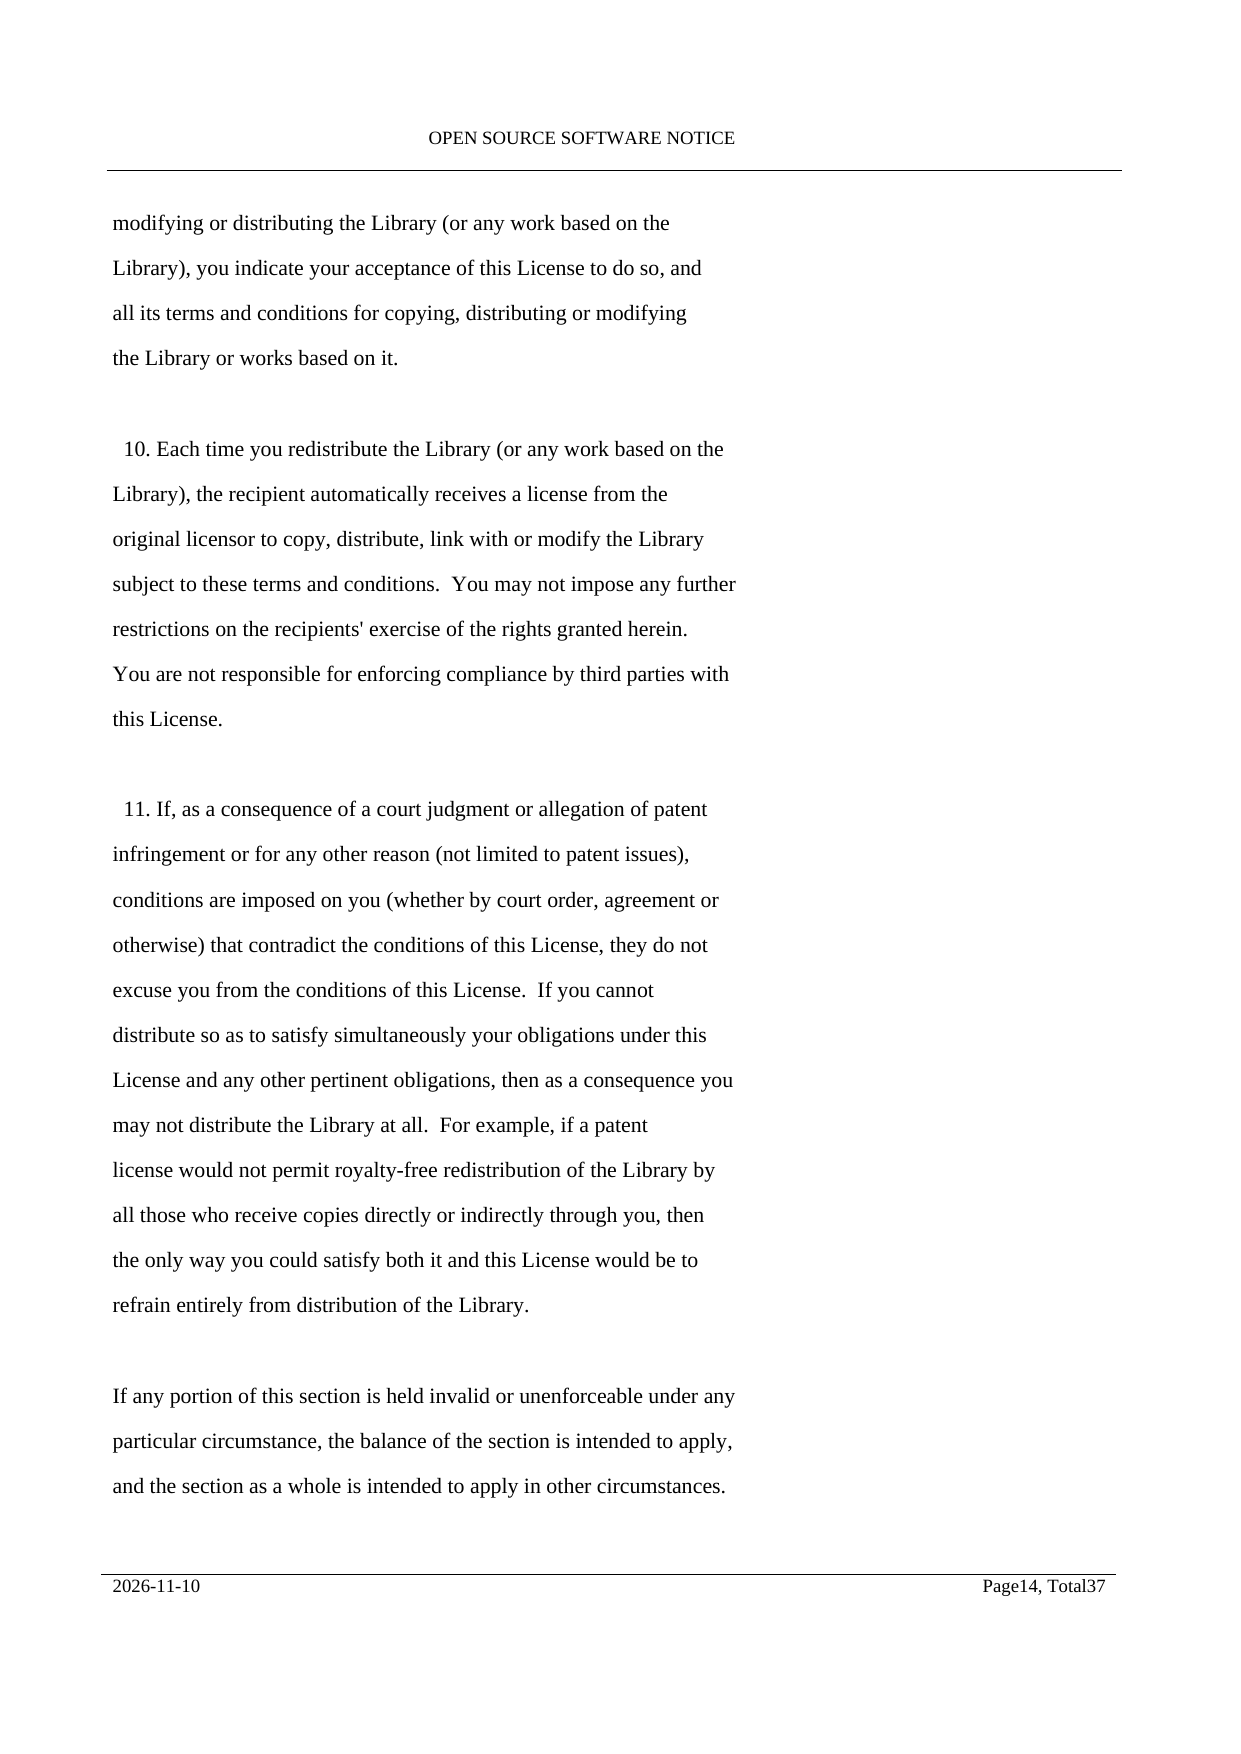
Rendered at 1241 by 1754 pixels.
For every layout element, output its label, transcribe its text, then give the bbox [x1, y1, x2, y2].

text restrictions on the recipients' exercise of the rights granted herein. [112, 612, 1128, 645]
text modifying or distributing the Library (or any work based on the [112, 206, 1128, 239]
text If any portion of this section is held invalid or unenforceable under any [112, 1379, 1128, 1412]
text 11. If, as a consequence of a court judgment or allegation of patent [112, 793, 1128, 825]
text all those who receive copies directly or indirectly through you, then [112, 1199, 1128, 1231]
text conditions are imposed on you (whether by court order, agreement or [112, 883, 1128, 915]
text distribute so as to satisfy simultaneously your obligations under this [112, 1018, 1128, 1051]
text all its terms and conditions for copying, distributing or modifying [112, 297, 1128, 329]
text the only way you could satisfy both it and this License would be to [112, 1244, 1128, 1276]
text Library), the recipient automatically receives a license from the [112, 477, 1128, 509]
text infringement or for any other reason (not limited to patent issues), [112, 838, 1128, 870]
text the Library or works based on it. [112, 342, 1128, 374]
text may not distribute the Library at all. For example, if a patent [112, 1108, 1128, 1141]
text otherwise) that contradict the conditions of this License, they do not [112, 928, 1128, 961]
text particular circumstance, the balance of the section is intended to apply, [112, 1424, 1128, 1457]
text excuse you from the conditions of this License. If you cannot [112, 973, 1128, 1006]
text 10. Each time you redistribute the Library (or any work based on the [112, 432, 1128, 464]
text License and any other pertinent obligations, then as a consequence you [112, 1063, 1128, 1096]
text refrain entirely from distribution of the Library. [112, 1289, 1128, 1321]
text You are not responsible for enforcing compliance by third parties with [112, 657, 1128, 690]
text subject to these terms and conditions. You may not impose any further [112, 567, 1128, 600]
text Library), you indicate your acceptance of this License to do so, and [112, 251, 1128, 284]
text this License. [112, 702, 1128, 735]
text and the section as a whole is intended to apply in other circumstances. [112, 1469, 1128, 1502]
text original licensor to copy, distribute, link with or modify the Library [112, 522, 1128, 554]
text license would not permit royalty-free redistribution of the Library by [112, 1153, 1128, 1186]
